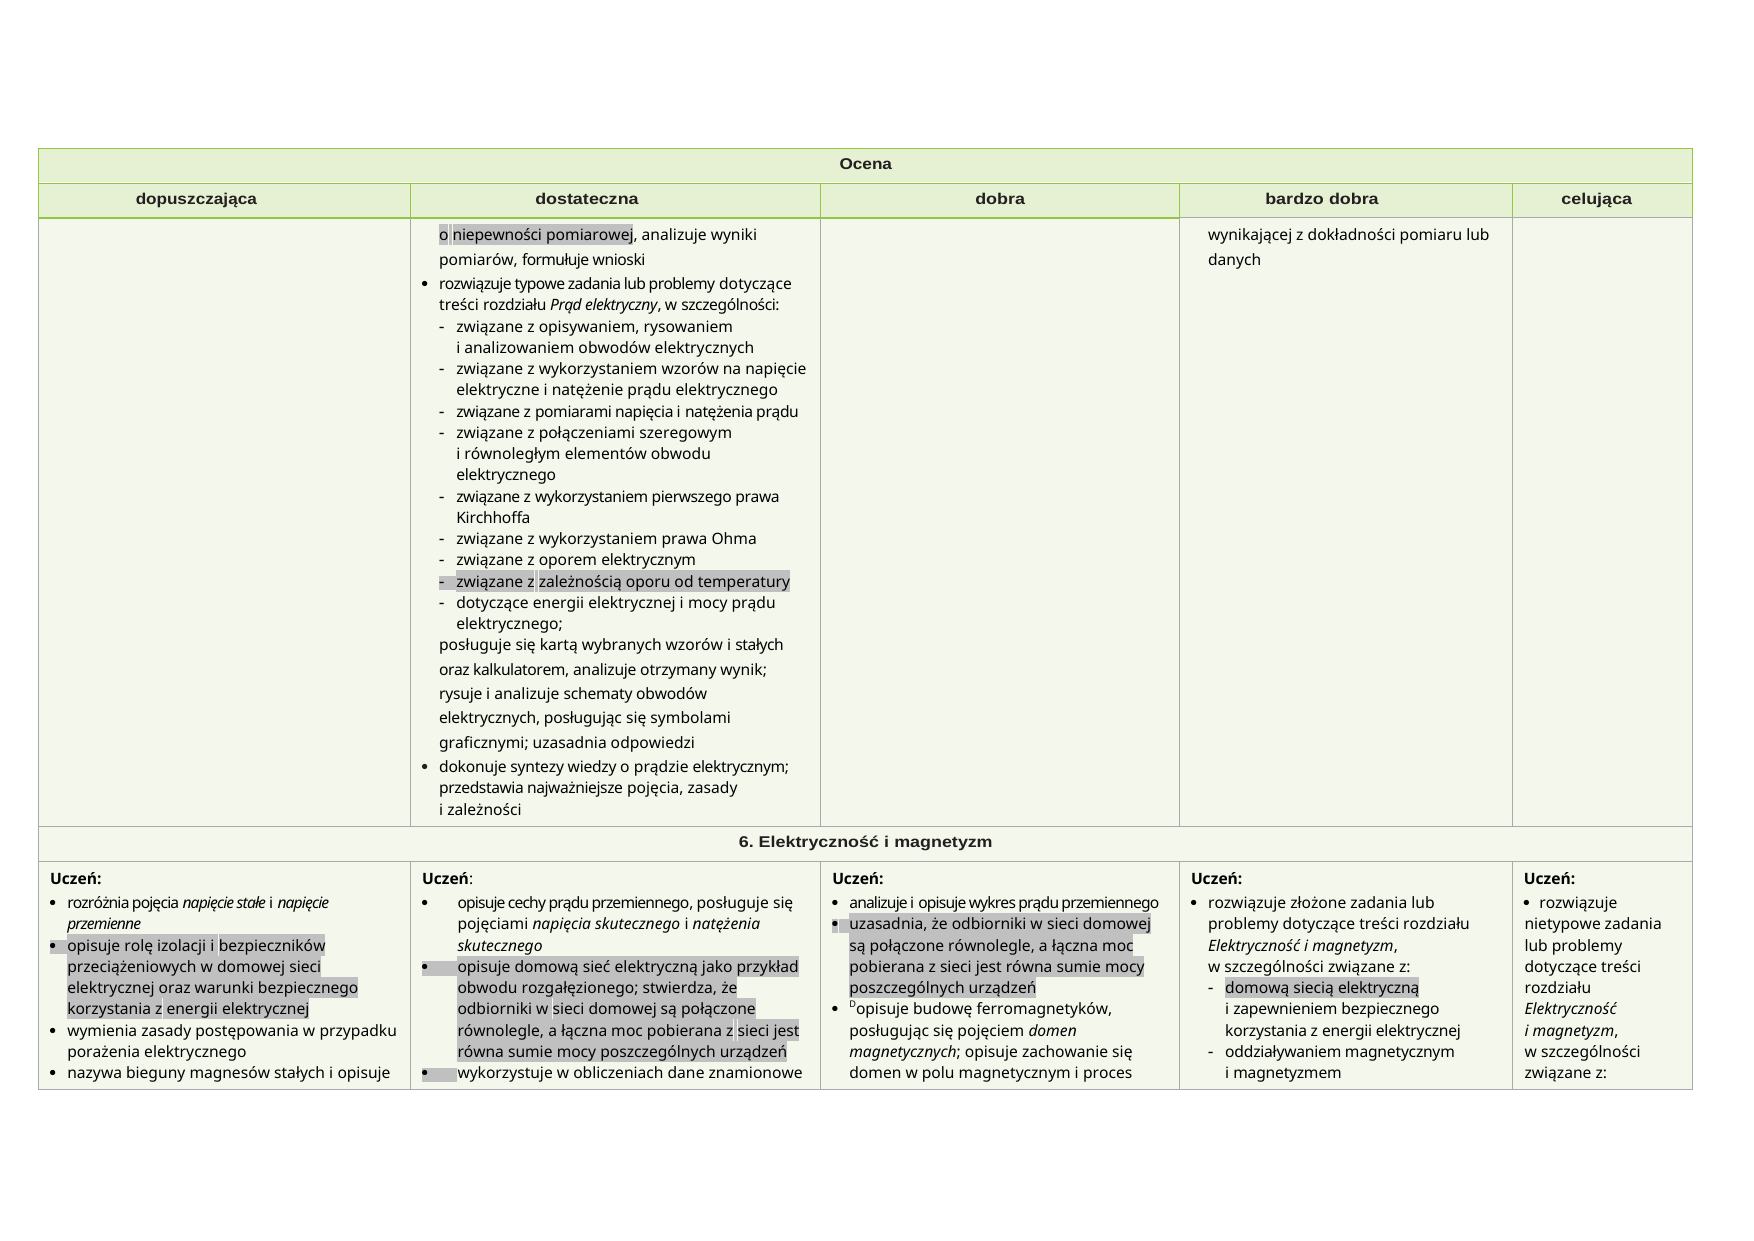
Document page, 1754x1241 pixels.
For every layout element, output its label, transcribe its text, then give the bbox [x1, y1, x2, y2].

table_header Ocena [39, 149, 1692, 182]
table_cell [411, 862, 820, 1089]
table_cell bardzo dobra [1180, 184, 1512, 217]
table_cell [821, 219, 1179, 826]
table_cell dostateczna [411, 184, 820, 217]
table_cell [411, 219, 820, 826]
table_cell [1180, 218, 1512, 826]
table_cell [821, 862, 1179, 1089]
table_cell celująca [1513, 184, 1692, 217]
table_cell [39, 862, 410, 1089]
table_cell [1513, 862, 1692, 1089]
table_cell dopuszczająca [39, 184, 410, 217]
table_cell dobra [821, 184, 1179, 217]
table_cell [39, 219, 410, 826]
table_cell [1180, 862, 1512, 1089]
table_cell 6. Elektryczność i magnetyzm [39, 827, 1692, 861]
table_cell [1513, 218, 1692, 826]
